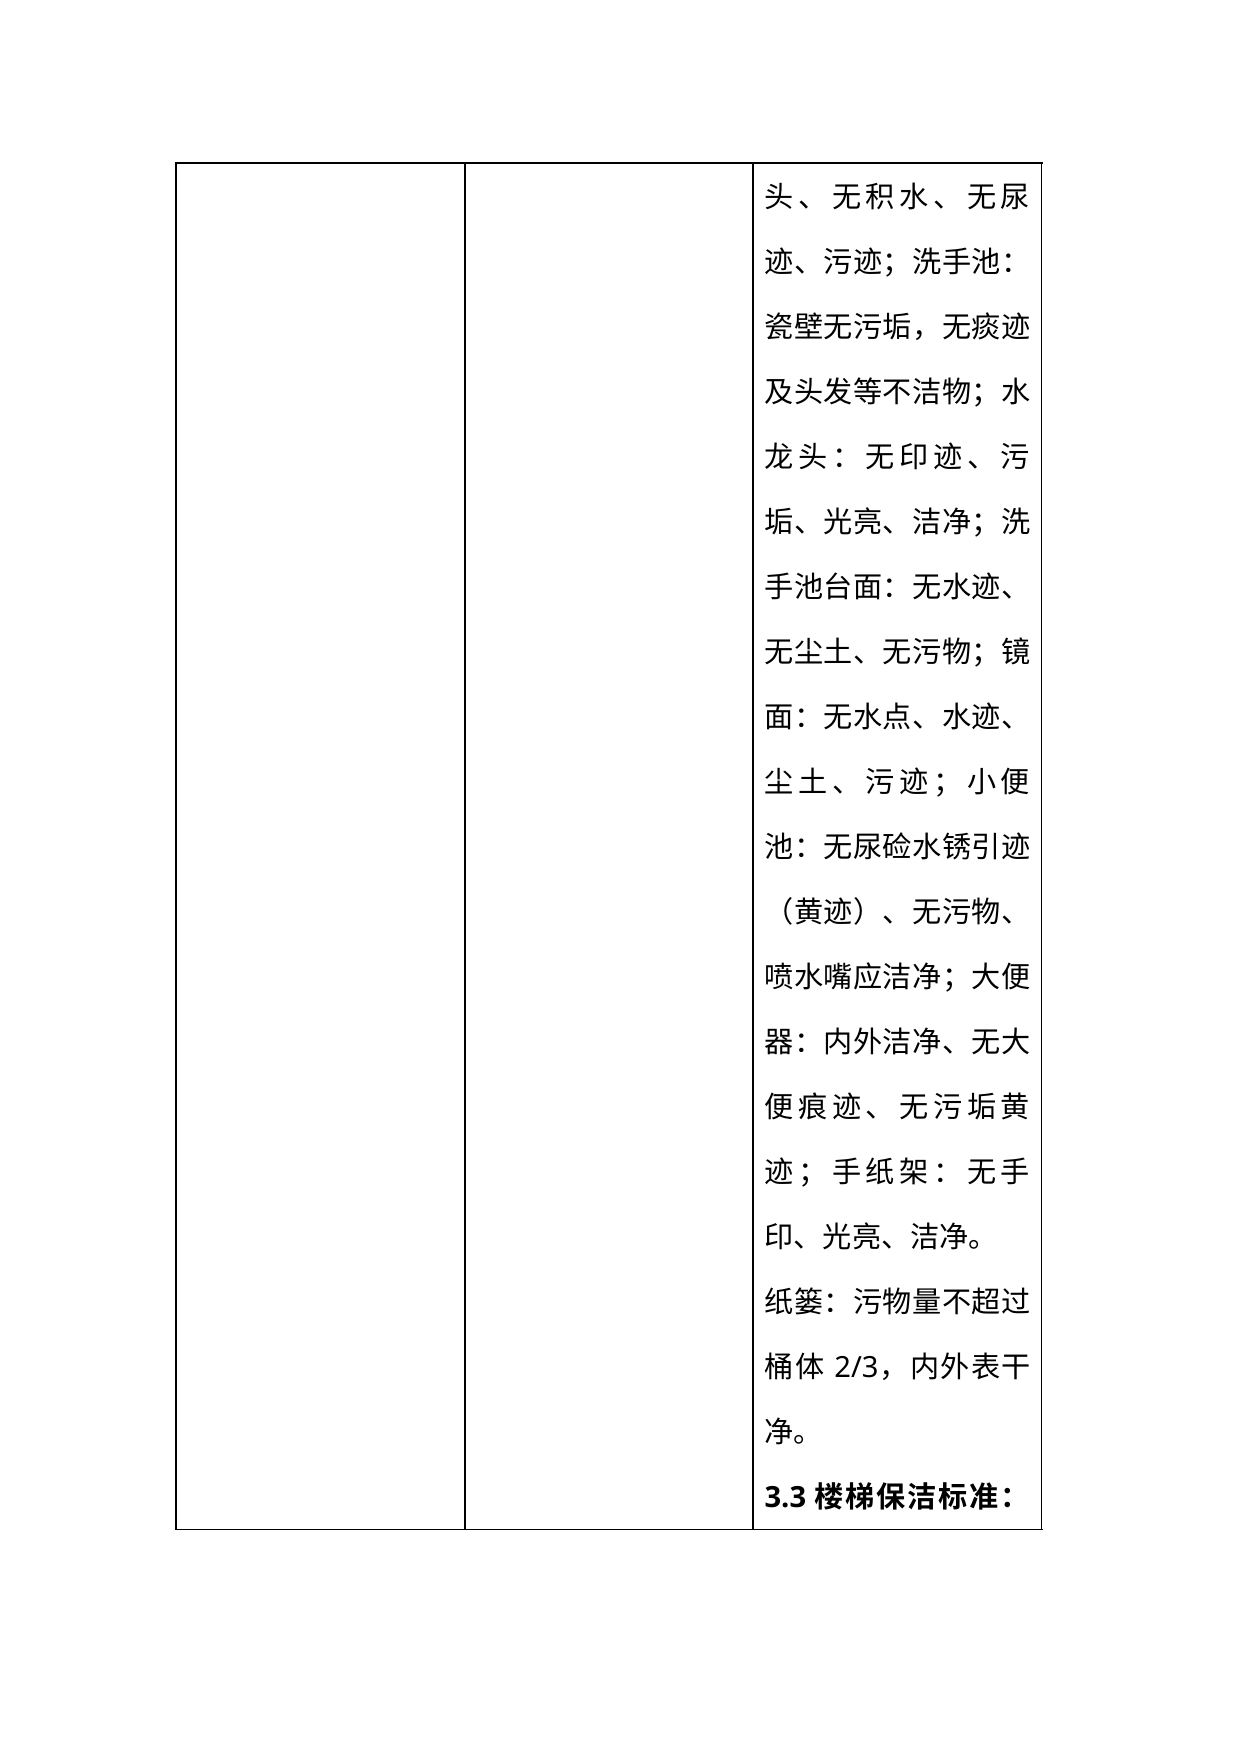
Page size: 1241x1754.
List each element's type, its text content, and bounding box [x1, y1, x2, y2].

table_cell 1 [177, 164, 464, 1528]
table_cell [754, 164, 1041, 1528]
table_cell [466, 164, 752, 1528]
